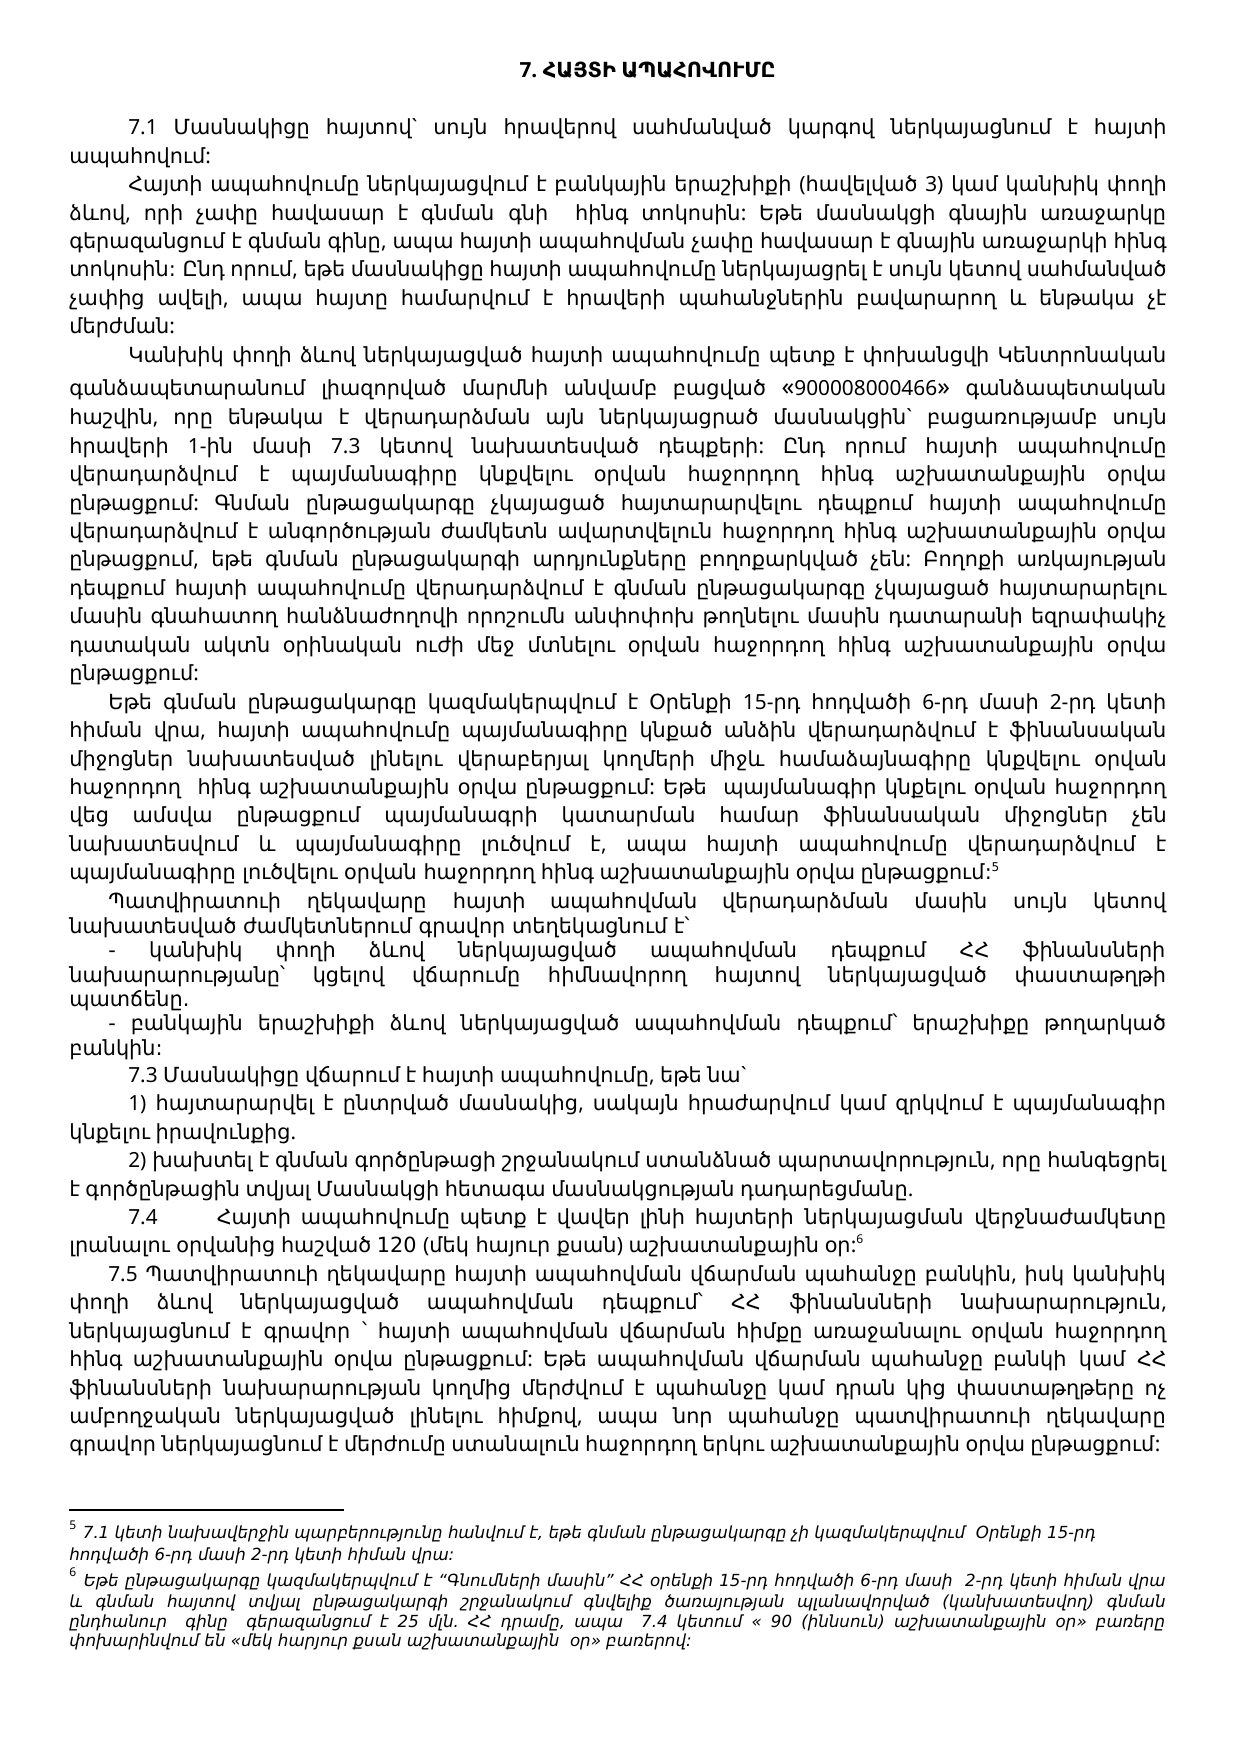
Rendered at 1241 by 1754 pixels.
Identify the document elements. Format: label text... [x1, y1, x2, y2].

text Եթե գնման ընթացակարգը կազմակերպվում է Օրենքի 15-րդ հոդվածի 6-րդ մասի 2-րդ կետի հիման վրա, հայտի ապահովումը պայմանագիրը կնքած անձին վերադարձվում է ֆինանսական միջոցներ նախատեսված լինելու վերաբերյալ կողմերի միջև համաձայնագիրը կնքվելու օրվան հաջորդող հինգ աշխատանքային օրվա ընթացքում: Եթե պայմանագիր կնքելու օրվան հաջորդող վեց ամսվա ընթացքում պայմանագրի կատարման համար ֆինանսական միջոցներ չեն նախատեսվում և պայմանագիրը լուծվում է, ապա հայտի ապահովումը վերադարձվում է պայմանագիրը լուծվելու օրվան հաջորդող հինգ աշխատանքային օրվա ընթացքում: [69, 687, 1167, 886]
text 7.4 Հայտի ապահովումը պետք է վավեր լինի հայտերի ներկայացման վերջնաժամկետը լրանալու օրվանից հաշված 120 (մեկ հայուր քսան) աշխատանքային օր: [69, 1202, 1167, 1259]
text 7. ՀԱՅՏԻ ԱՊԱՀՈՎՈՒՄԸ [69, 56, 1167, 84]
text 7.3 Մասնակիցը վճարում է հայտի ապահովումը, եթե նա` [69, 1060, 1167, 1088]
text - կանխիկ փողի ձևով ներկայացված ապահովման դեպքում ՀՀ ֆինանսների նախարարությանը՝ կցելով վճարումը հիմնավորող հայտով ներկայացված փաստաթղթի պատճենը. [69, 938, 1167, 1011]
text 2) խախտել է գնման գործընթացի շրջանակում ստանձնած պարտավորություն, որը հանգեցրել է գործընթացին տվյալ Մասնակցի հետագա մասնակցության դադարեցմանը. [69, 1145, 1167, 1202]
text 7.1 Մասնակիցը հայտով` սույն հրավերով սահմանված կարգով ներկայացնում է հայտի ապահովում: [69, 112, 1167, 169]
text - բանկային երաշխիքի ձևով ներկայացված ապահովման դեպքում՝ երաշխիքը թողարկած բանկին: [69, 1011, 1167, 1060]
text 7.5 Պատվիրատուի ղեկավարը հայտի ապահովման վճարման պահանջը բանկին, իսկ կանխիկ փողի ձևով ներկայացված ապահովման դեպքում՝ ՀՀ ֆինանսների նախարարություն, ներկայացնում է գրավոր ՝ հայտի ապահովման վճարման հիմքը առաջանալու օրվան հաջորդող հինգ աշխատանքային օրվա ընթացքում: Եթե ապահովման վճարման պահանջը բանկի կամ ՀՀ ֆինանսների նախարարության կողմից մերժվում է պահանջը կամ դրան կից փաստաթղթերը ոչ ամբողջական ներկայացված լինելու հիմքով, ապա նոր պահանջը պատվիրատուի ղեկավարը գրավոր ներկայացնում է մերժումը ստանալուն հաջորդող երկու աշխատանքային օրվա ընթացքում: [69, 1259, 1167, 1458]
text Պատվիրատուի ղեկավարը հայտի ապահովման վերադարձման մասին սույն կետով նախատեսված ժամկետներում գրավոր տեղեկացնում է՝ [69, 886, 1167, 938]
text Հայտի ապահովումը ներկայացվում է բանկային երաշխիքի (հավելված 3) կամ կանխիկ փողի ձևով, որի չափը հավասար է գնման գնի հինգ տոկոսին: Եթե մասնակցի գնային առաջարկը գերազանցում է գնման գինը, ապա հայտի ապահովման չափը հավասար է գնային առաջարկի հինգ տոկոսին: Ընդ որում, եթե մասնակիցը հայտի ապահովումը ներկայացրել է սույն կետով սահմանված չափից ավելի, ապա հայտը համարվում է հրավերի պահանջներին բավարարող և ենթակա չէ մերժման: [69, 169, 1167, 340]
text Կանխիկ փողի ձևով ներկայացված հայտի ապահովումը պետք է փոխանցվի Կենտրոնական գանձապետարանում լիազորված մարմնի անվամբ բացված «900008000466» գանձապետական հաշվին, որը ենթակա է վերադարձման այն ներկայացրած մասնակցին` բացառությամբ սույն հրավերի 1-ին մասի 7.3 կետով նախատեսված դեպքերի: Ընդ որում հայտի ապահովումը վերադարձվում է պայմանագիրը կնքվելու օրվան հաջորդող հինգ աշխատանքային օրվա ընթացքում: Գնման ընթացակարգը չկայացած հայտարարվելու դեպքում հայտի ապահովումը վերադարձվում է անգործության ժամկետն ավարտվելուն հաջորդող հինգ աշխատանքային օրվա ընթացքում, եթե գնման ընթացակարգի արդյունքները բողոքարկված չեն: Բողոքի առկայության դեպքում հայտի ապահովումը վերադարձվում է գնման ընթացակարգը չկայացած հայտարարելու մասին գնահատող հանձնաժողովի որոշումն անփոփոխ թողնելու մասին դատարանի եզրափակիչ դատական ակտն օրինական ուժի մեջ մտնելու օրվան հաջորդող հինգ աշխատանքային օրվա ընթացքում: [69, 340, 1167, 687]
text 1) հայտարարվել է ընտրված մասնակից, սակայն հրաժարվում կամ զրկվում է պայմանագիր կնքելու իրավունքից. [69, 1088, 1167, 1145]
